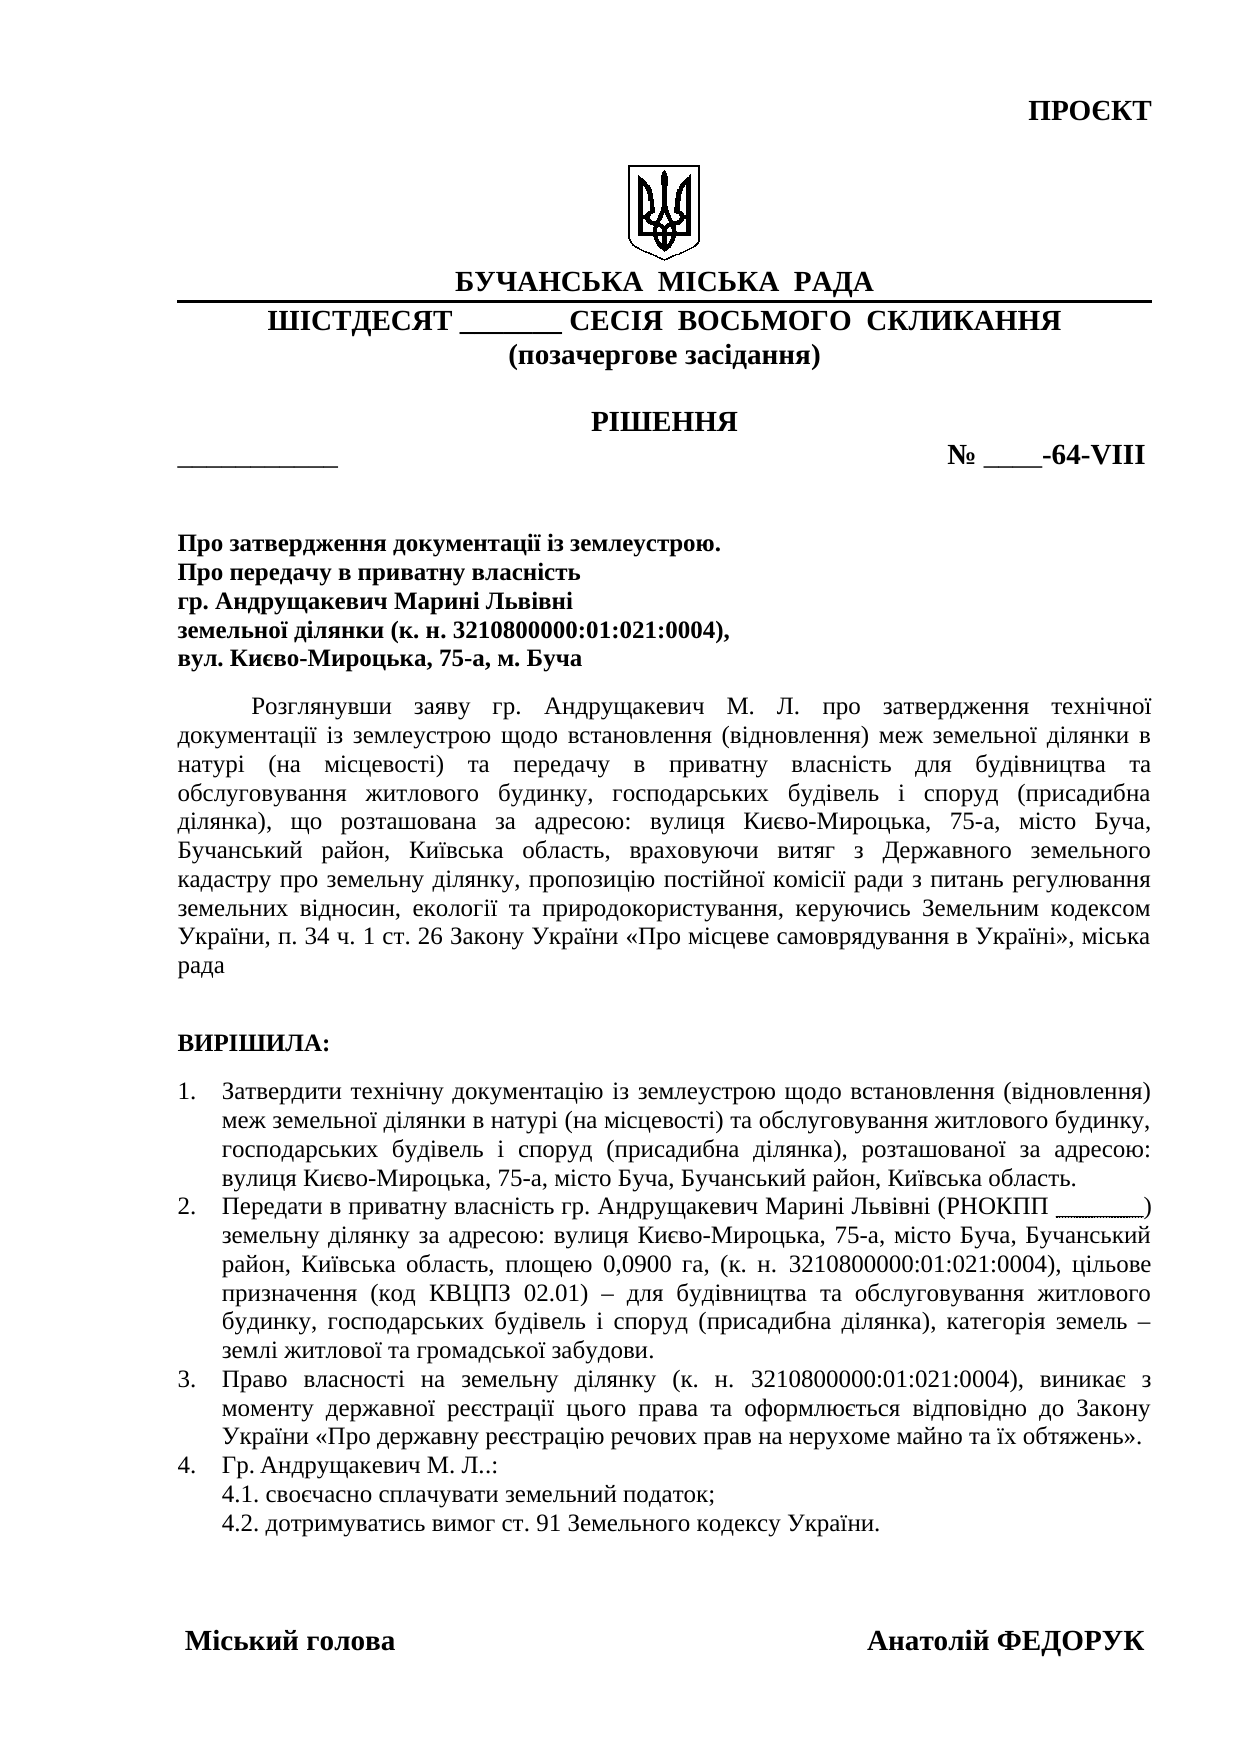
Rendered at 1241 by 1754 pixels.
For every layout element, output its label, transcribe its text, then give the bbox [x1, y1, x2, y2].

list Затвердити технічну документацію із землеустрою щодо встановлення (відновлення) меж земельної ділянки в натурі (на місцевості) та обслуговування житлового будинку, господарських будівель і споруд (присадибна ділянка), розташованої за адресою: вулиця Києво-Мироцька, 75-а, місто Буча, Бучанський район, Київська область. [177, 1076, 1152, 1191]
text Розглянувши заяву гр. Андрущакевич М. Л. про затвердження технічної документації із землеустрою щодо встановлення (відновлення) меж земельної ділянки в натурі (на місцевості) та передачу в приватну власність для будівництва та обслуговування житлового будинку, господарських будівель і споруд (присадибна ділянка), що розташована за адресою: вулиця Києво-Мироцька, 75-а, місто Буча, Бучанський район, Київська область, враховуючи витяг з Державного земельного кадастру про земельну ділянку, пропозицію постійної комісії ради з питань регулювання земельних відносин, екології та природокористування, керуючись Земельним кодексом України, п. 34 ч. 1 ст. 26 Закону України «Про місцеве самоврядування в Україні», міська рада [177, 691, 1152, 979]
text Міський голова Анатолій ФЕДОРУК [177, 1623, 1152, 1656]
text РІШЕННЯ [177, 404, 1152, 437]
text гр. Андрущакевич Марині Львівні [177, 586, 1152, 615]
list Передати в приватну власність гр. Андрущакевич Марині Львівні (РНОКПП _______) земельну ділянку за адресою: вулиця Києво-Мироцька, 75-а, місто Буча, Бучанський район, Київська область, площею 0,0900 га, (к. н. 3210800000:01:021:0004), цільове призначення (код КВЦПЗ 02.01) – для будівництва та обслуговування житлового будинку, господарських будівель і споруд (присадибна ділянка), категорія земель – землі житлової та громадської забудови. [177, 1191, 1152, 1364]
text БУЧАНСЬКА МІСЬКА РАДА [177, 264, 1152, 300]
text ___________ № ____-64-VІІІ [177, 437, 1152, 471]
text ВИРІШИЛА: [177, 1028, 1152, 1057]
text Про передачу в приватну власність [177, 557, 1152, 586]
text Про затвердження документації із землеустрою. [177, 528, 1152, 557]
list Право власності на земельну ділянку (к. н. 3210800000:01:021:0004), виникає з моменту державної реєстрації цього права та оформлюється відповідно до Закону України «Про державну реєстрацію речових прав на нерухоме майно та їх обтяжень». [177, 1364, 1152, 1450]
text вул. Києво-Мироцька, 75-а, м. Буча [177, 643, 1152, 672]
text 4.2. дотримуватись вимог ст. 91 Земельного кодексу України. [222, 1508, 1152, 1536]
text 4. Гр. Андрущакевич М. Л..: [177, 1450, 1152, 1479]
text ШІСТДЕСЯТ _______ СЕСІЯ ВОСЬМОГО СКЛИКАННЯ [177, 303, 1152, 337]
text ПРОЄКТ [177, 93, 1152, 126]
text (позачергове засідання) [177, 337, 1152, 370]
text земельної ділянки (к. н. 3210800000:01:021:0004), [177, 615, 1152, 643]
text 4.1. своєчасно сплачувати земельний податок; [222, 1479, 1152, 1508]
